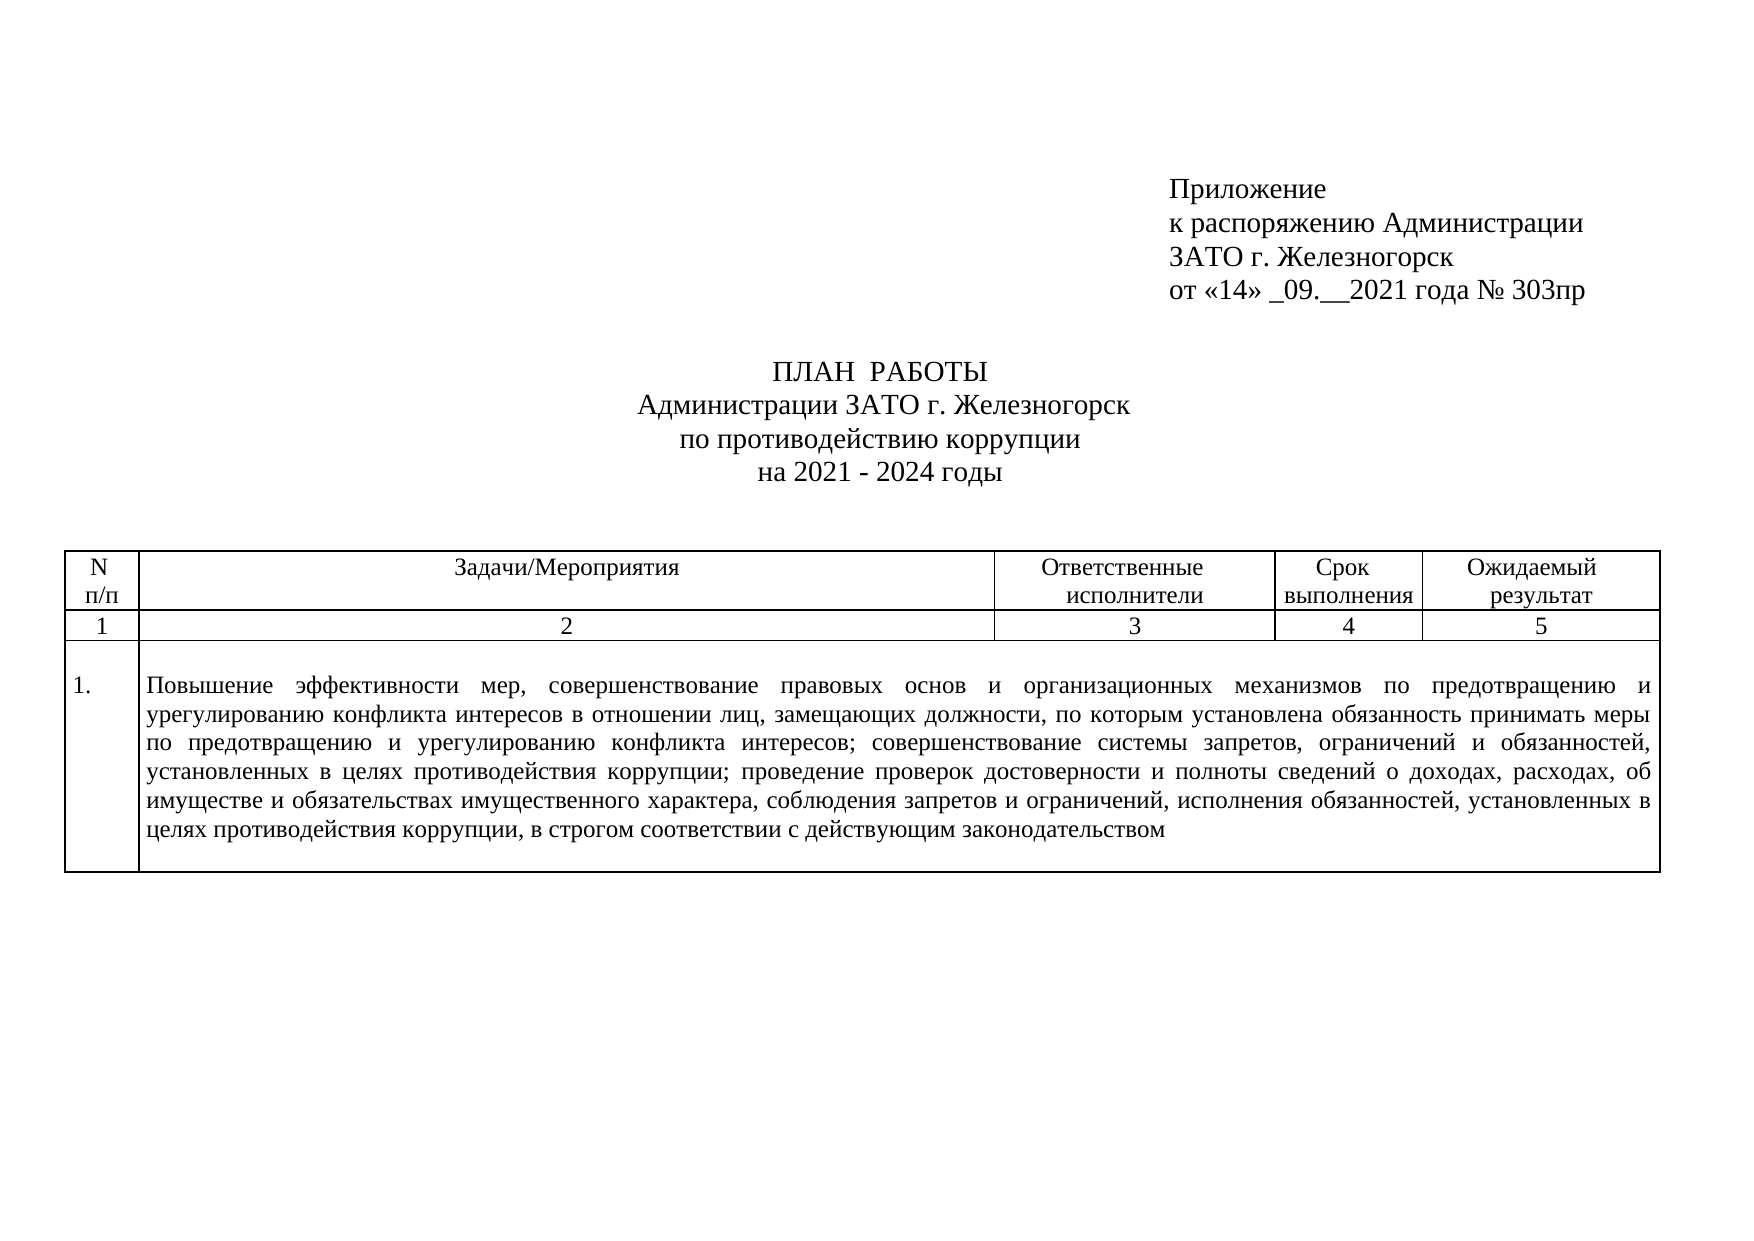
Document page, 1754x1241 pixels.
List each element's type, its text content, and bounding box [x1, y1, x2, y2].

table_cell 2 [140, 611, 994, 639]
text ПЛАН РАБОТЫ [65, 354, 1695, 387]
text по противодействию коррупции [65, 421, 1695, 454]
table_header Приложение к распоряжению Администрации ЗАТО г. Железногорск от «14» _09.__2021 года № 303пр [1158, 172, 1706, 306]
table_header Ответственные исполнители [995, 552, 1274, 609]
table_cell 1. [66, 641, 138, 871]
table_header Задачи/Мероприятия [140, 552, 994, 609]
table_cell Повышение эффективности мер, совершенствование правовых основ и организационных механизмов по предотвращению и урегулированию конфликта интересов в отношении лиц, замещающих должности, по которым установлена обязанность принимать меры по предотвращению и урегулированию конфликта интересов; совершенствование системы запретов, ограничений и обязанностей, установленных в целях противодействия коррупции; проведение проверок достоверности и полноты сведений о доходах, расходах, об имуществе и обязательствах имущественного характера, соблюдения запретов и ограничений, исполнения обязанностей, установленных в целях противодействия коррупции, в строгом соответствии с действующим законодательством [140, 641, 1659, 871]
table_cell 4 [1276, 611, 1422, 639]
table_cell 5 [1423, 611, 1659, 639]
text Администрации ЗАТО г. Железногорск [65, 387, 1695, 421]
table_cell 1 [66, 611, 138, 639]
table_header Срок выполнения [1276, 552, 1422, 609]
table_header N п/п [66, 552, 138, 609]
table_header Ожидаемый результат [1423, 552, 1659, 609]
table_cell 3 [995, 611, 1274, 639]
text на 2021 - 2024 годы [65, 454, 1695, 488]
